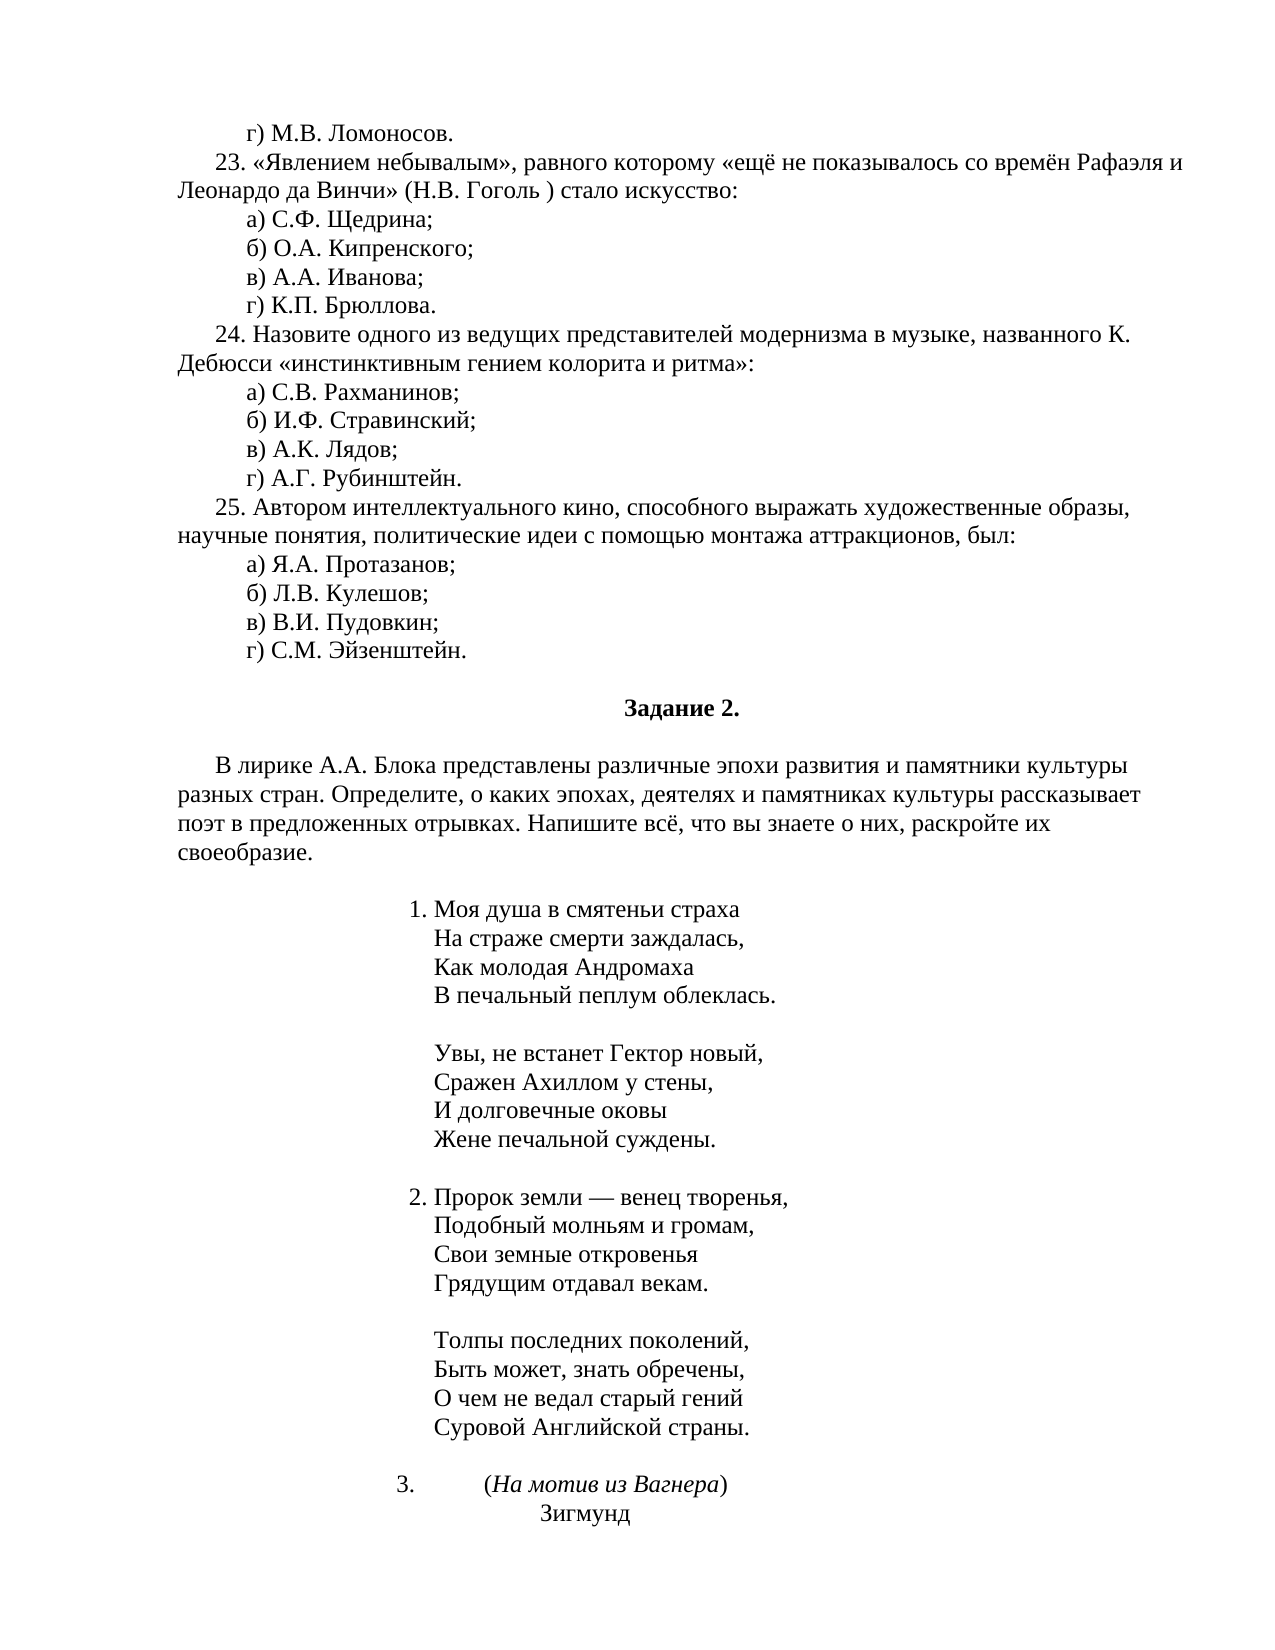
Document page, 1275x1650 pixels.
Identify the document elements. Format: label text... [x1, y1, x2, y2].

text в) А.А. Иванова; [177, 262, 1186, 291]
text В лирике А.А. Блока представлены различные эпохи развития и памятники культуры разных стран. Определите, о каких эпохах, деятелях и памятниках культуры рассказывает поэт в предложенных отрывках. Напишите всё, что вы знаете о них, раскройте их своеобразие. [177, 751, 1186, 866]
text 24. Назовите одного из ведущих представителей модернизма в музыке, названного К. Дебюсси «инстинктивным гением колорита и ритма»: [177, 319, 1186, 377]
text б) И.Ф. Стравинский; [177, 406, 1186, 434]
text Задание 2. [177, 693, 1186, 722]
text Быть может, знать обречены, [177, 1354, 1186, 1383]
text Свои земные откровенья [177, 1239, 1186, 1268]
text Сражен Ахиллом у стены, [177, 1067, 1186, 1096]
text Подобный молньям и громам, [177, 1211, 1186, 1239]
text в) В.И. Пудовкин; [177, 607, 1186, 636]
text 3. (На мотив из Вагнера) [177, 1469, 1186, 1498]
text Толпы последних поколений, [177, 1326, 1186, 1354]
text а) С.Ф. Щедрина; [177, 204, 1186, 233]
text Жене печальной суждены. [177, 1124, 1186, 1153]
text а) С.В. Рахманинов; [177, 377, 1186, 406]
text г) М.В. Ломоносов. [177, 118, 1186, 147]
text Увы, не встанет Гектор новый, [177, 1038, 1186, 1067]
text Зигмунд [177, 1498, 1186, 1527]
text г) С.М. Эйзенштейн. [177, 636, 1186, 664]
text б) Л.В. Кулешов; [177, 578, 1186, 607]
text а) Я.А. Протазанов; [177, 549, 1186, 578]
text 25. Автором интеллектуального кино, способного выражать художественные образы, научные понятия, политические идеи с помощью монтажа аттракционов, был: [177, 492, 1186, 549]
text 1. Моя душа в смятеньи страха [177, 894, 1186, 923]
text 23. «Явлением небывалым», равного которому «ещё не показывалось со времён Рафаэля и Леонардо да Винчи» (Н.В. Гоголь ) стало искусство: [177, 147, 1186, 204]
text Как молодая Андромаха [177, 952, 1186, 981]
text О чем не ведал старый гений [177, 1383, 1186, 1412]
text 2. Пророк земли — венец творенья, [177, 1182, 1186, 1211]
text г) К.П. Брюллова. [177, 291, 1186, 319]
text И долговечные оковы [177, 1096, 1186, 1124]
text б) О.А. Кипренского; [177, 233, 1186, 262]
text В печальный пеплум облеклась. [177, 981, 1186, 1009]
text в) А.К. Лядов; [177, 434, 1186, 463]
text Грядущим отдавал векам. [177, 1268, 1186, 1297]
text Суровой Английской страны. [177, 1412, 1186, 1441]
text г) А.Г. Рубинштейн. [177, 463, 1186, 492]
text На страже смерти заждалась, [177, 923, 1186, 952]
